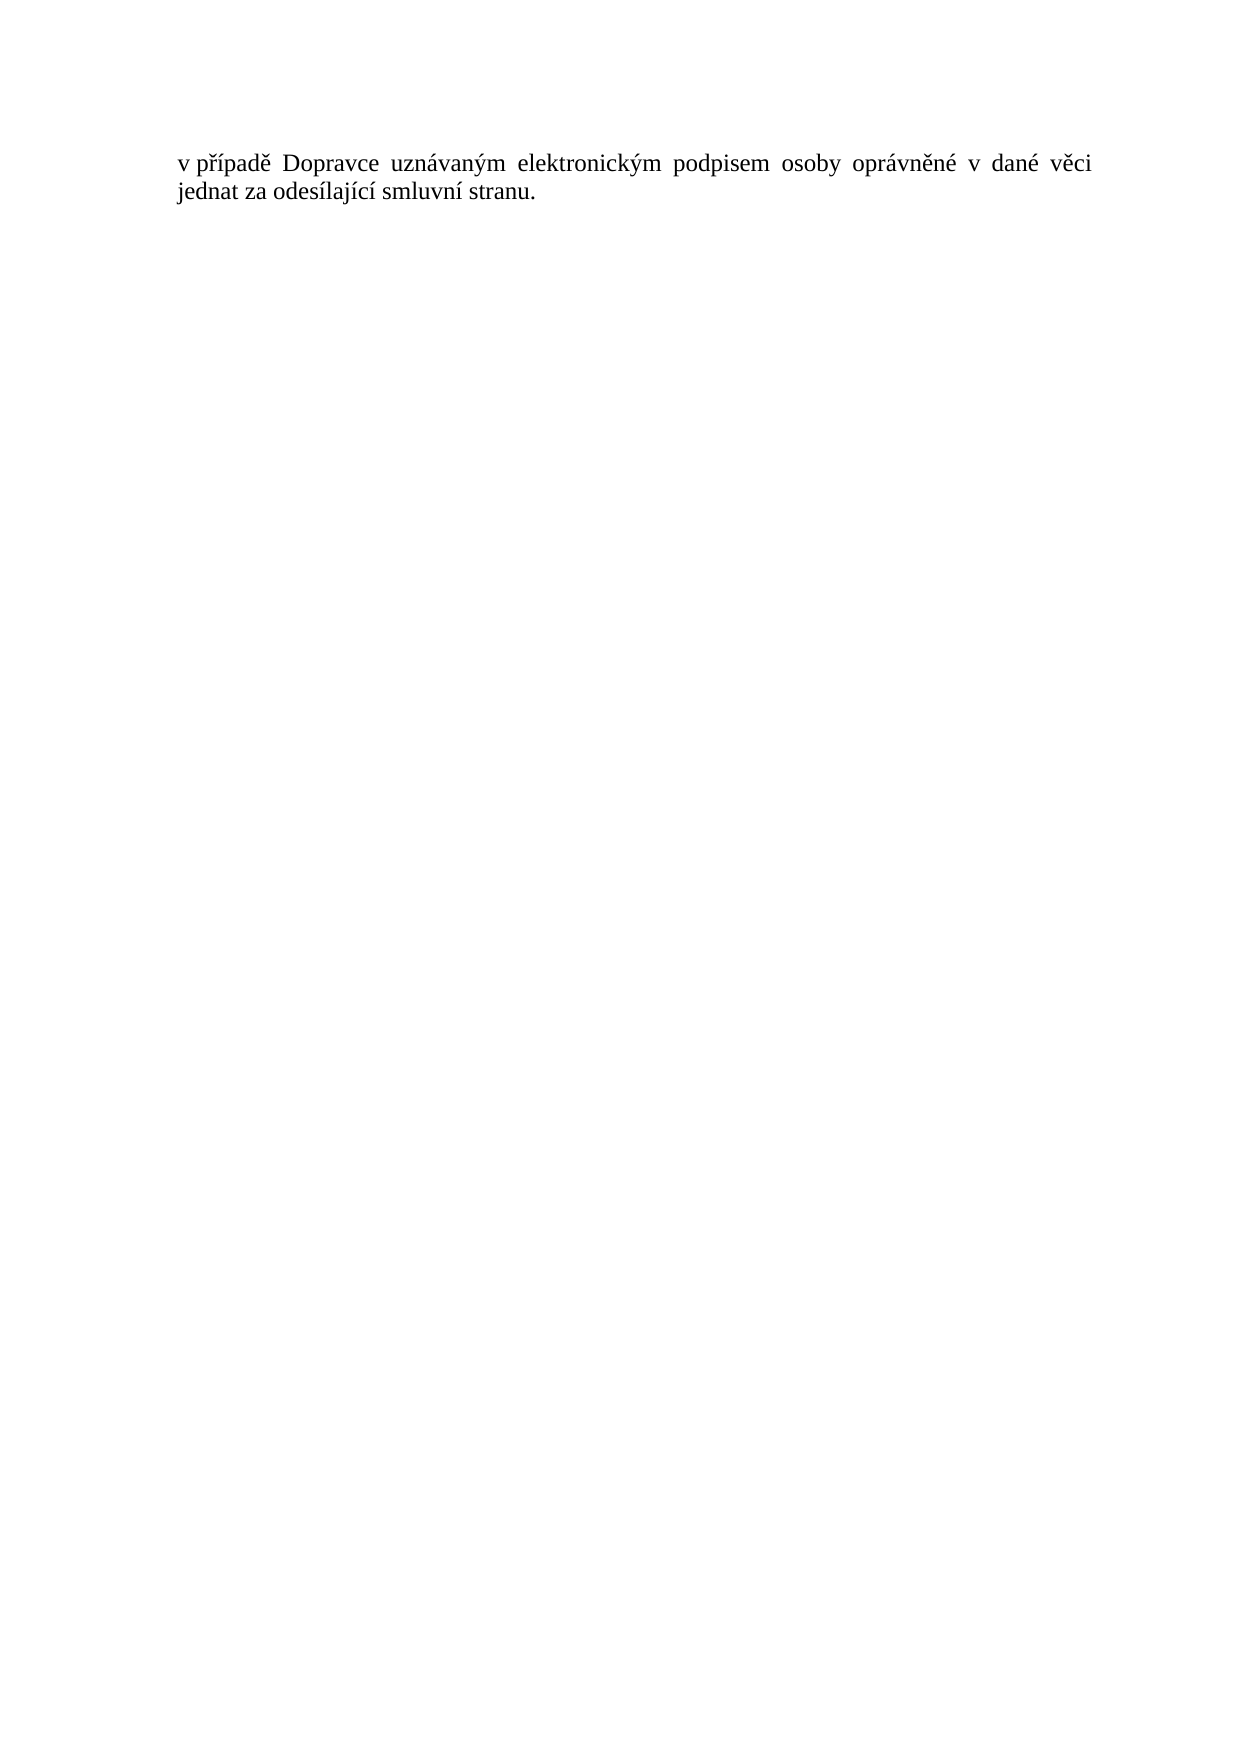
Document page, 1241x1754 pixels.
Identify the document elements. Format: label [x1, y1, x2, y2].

list [177, 148, 1093, 205]
